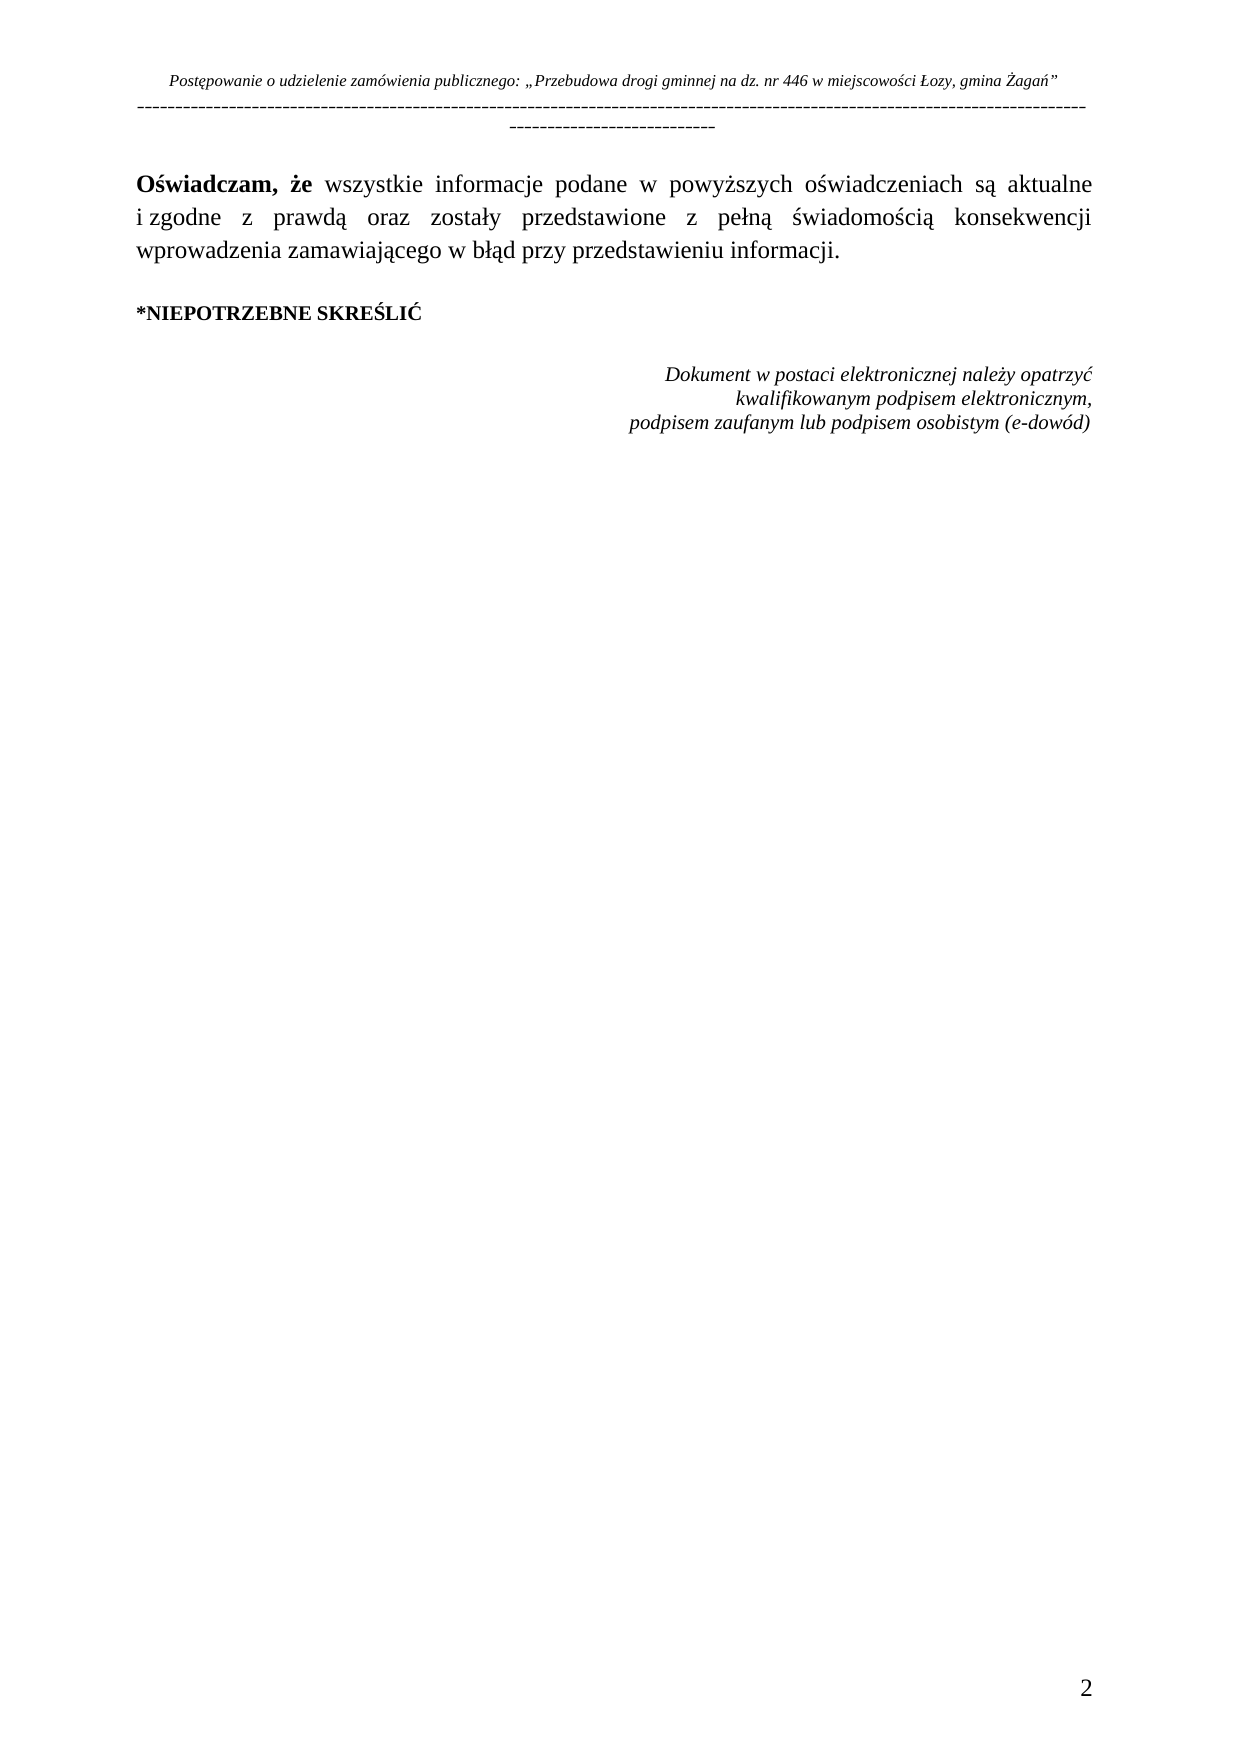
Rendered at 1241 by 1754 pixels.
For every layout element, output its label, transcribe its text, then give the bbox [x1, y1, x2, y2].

text kwalifikowanym podpisem elektronicznym, [136, 386, 1092, 410]
text *NIEPOTRZEBNE SKREŚLIĆ [136, 301, 1092, 325]
text Oświadczam, że wszystkie informacje podane w powyższych oświadczeniach są aktualne i zgodne z prawdą oraz zostały przedstawione z pełną świadomością konsekwencji wprowadzenia zamawiającego w błąd przy przedstawieniu informacji. [136, 169, 1092, 264]
text podpisem zaufanym lub podpisem osobistym (e-dowód) [136, 410, 1092, 434]
text Dokument w postaci elektronicznej należy opatrzyć [136, 362, 1092, 386]
